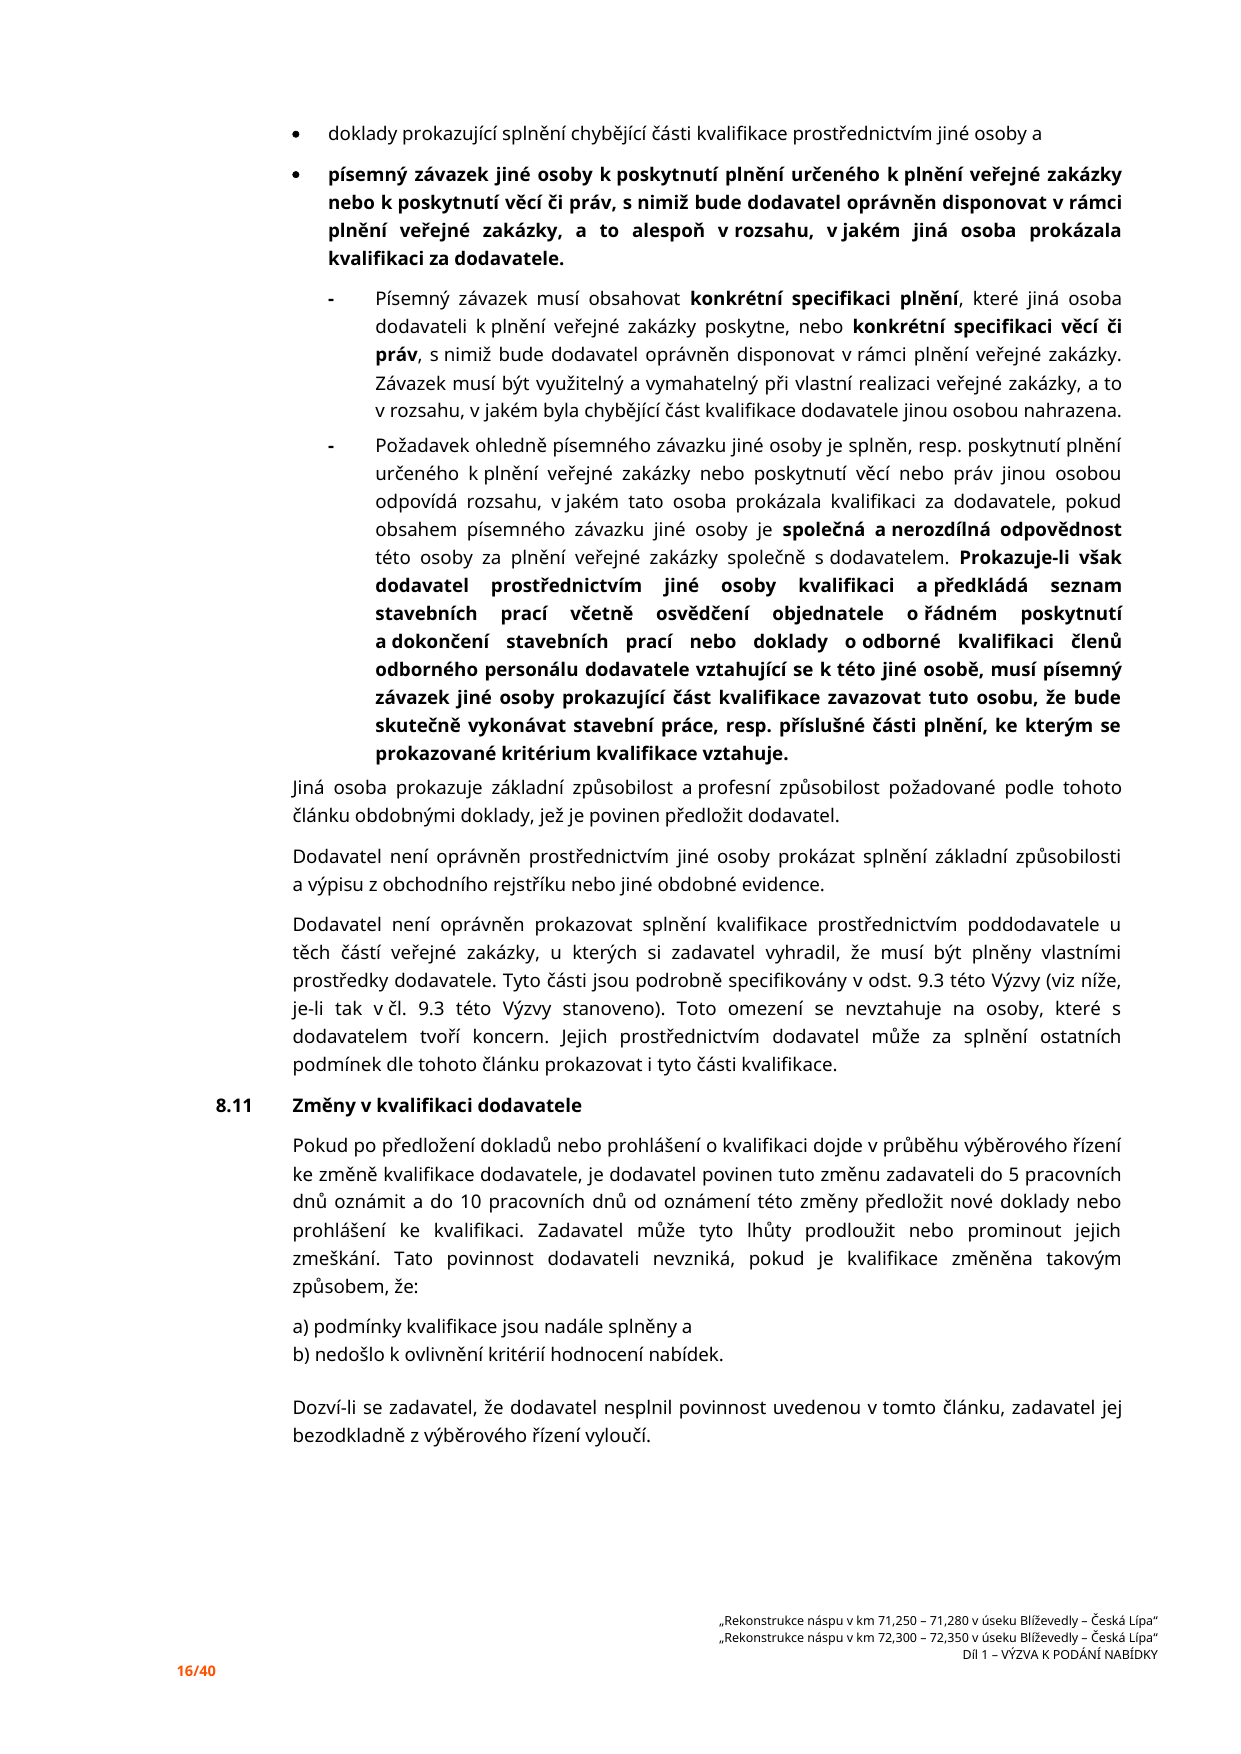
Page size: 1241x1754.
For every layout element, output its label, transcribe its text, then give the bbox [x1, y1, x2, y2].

text Pokud po předložení dokladů nebo prohlášení o kvalifikaci dojde v průběhu výběrového řízení ke změně kvalifikace dodavatele, je dodavatel povinen tuto změnu zadavateli do 5 pracovních dnů oznámit a do 10 pracovních dnů od oznámení této změny předložit nové doklady nebo prohlášení ke kvalifikaci. Zadavatel může tyto lhůty prodloužit nebo prominout jejich zmeškání. Tato povinnost dodavateli nevzniká, pokud je kvalifikace změněna takovým způsobem, že: [292, 1133, 1122, 1298]
text a) podmínky kvalifikace jsou nadále splněny a [292, 1313, 1122, 1339]
text Písemný závazek musí obsahovat konkrétní specifikaci plnění, které jiná osoba dodavateli k plnění veřejné zakázky poskytne, nebo konkrétní specifikaci věcí či práv, s nimiž bude dodavatel oprávněn disponovat v rámci plnění veřejné zakázky. Závazek musí být využitelný a vymahatelný při vlastní realizaci veřejné zakázky, a to v rozsahu, v jakém byla chybějící část kvalifikace dodavatele jinou osobou nahrazena. [328, 286, 1122, 423]
text Dodavatel není oprávněn prostřednictvím jiné osoby prokázat splnění základní způsobilosti a výpisu z obchodního rejstříku nebo jiné obdobné evidence. [292, 843, 1122, 897]
text Dozví-li se zadavatel, že dodavatel nesplnil povinnost uvedenou v tomto článku, zadavatel jej bezodkladně z výběrového řízení vyloučí. [292, 1394, 1122, 1448]
text Dodavatel není oprávněn prokazovat splnění kvalifikace prostřednictvím poddodavatele u těch částí veřejné zakázky, u kterých si zadavatel vyhradil, že musí být plněny vlastními prostředky dodavatele. Tyto části jsou podrobně specifikovány v odst. 9.3 této Výzvy (viz níže, je-li tak v čl. 9.3 této Výzvy stanoveno). Toto omezení se nevztahuje na osoby, které s dodavatelem tvoří koncern. Jejich prostřednictvím dodavatel může za splnění ostatních podmínek dle tohoto článku prokazovat i tyto části kvalifikace. [292, 912, 1122, 1077]
text Změny v kvalifikaci dodavatele [216, 1092, 1122, 1118]
text písemný závazek jiné osoby k poskytnutí plnění určeného k plnění veřejné zakázky nebo k poskytnutí věcí či práv, s nimiž bude dodavatel oprávněn disponovat v rámci plnění veřejné zakázky, a to alespoň v rozsahu, v jakém jiná osoba prokázala kvalifikaci za dodavatele. [292, 161, 1122, 271]
text b) nedošlo k ovlivnění kritérií hodnocení nabídek. [292, 1341, 1122, 1367]
text Požadavek ohledně písemného závazku jiné osoby je splněn, resp. poskytnutí plnění určeného k plnění veřejné zakázky nebo poskytnutí věcí nebo práv jinou osobou odpovídá rozsahu, v jakém tato osoba prokázala kvalifikaci za dodavatele, pokud obsahem písemného závazku jiné osoby je společná a nerozdílná odpovědnost této osoby za plnění veřejné zakázky společně s dodavatelem. Prokazuje-li však dodavatel prostřednictvím jiné osoby kvalifikaci a předkládá seznam stavebních prací včetně osvědčení objednatele o řádném poskytnutí a dokončení stavebních prací nebo doklady o odborné kvalifikaci členů odborného personálu dodavatele vztahující se k této jiné osobě, musí písemný závazek jiné osoby prokazující část kvalifikace zavazovat tuto osobu, že bude skutečně vykonávat stavební práce, resp. příslušné části plnění, ke kterým se prokazované kritérium kvalifikace vztahuje. [328, 432, 1122, 766]
text Jiná osoba prokazuje základní způsobilost a profesní způsobilost požadované podle tohoto článku obdobnými doklady, jež je povinen předložit dodavatel. [292, 774, 1122, 828]
text doklady prokazující splnění chybějící části kvalifikace prostřednictvím jiné osoby a [292, 121, 1122, 146]
